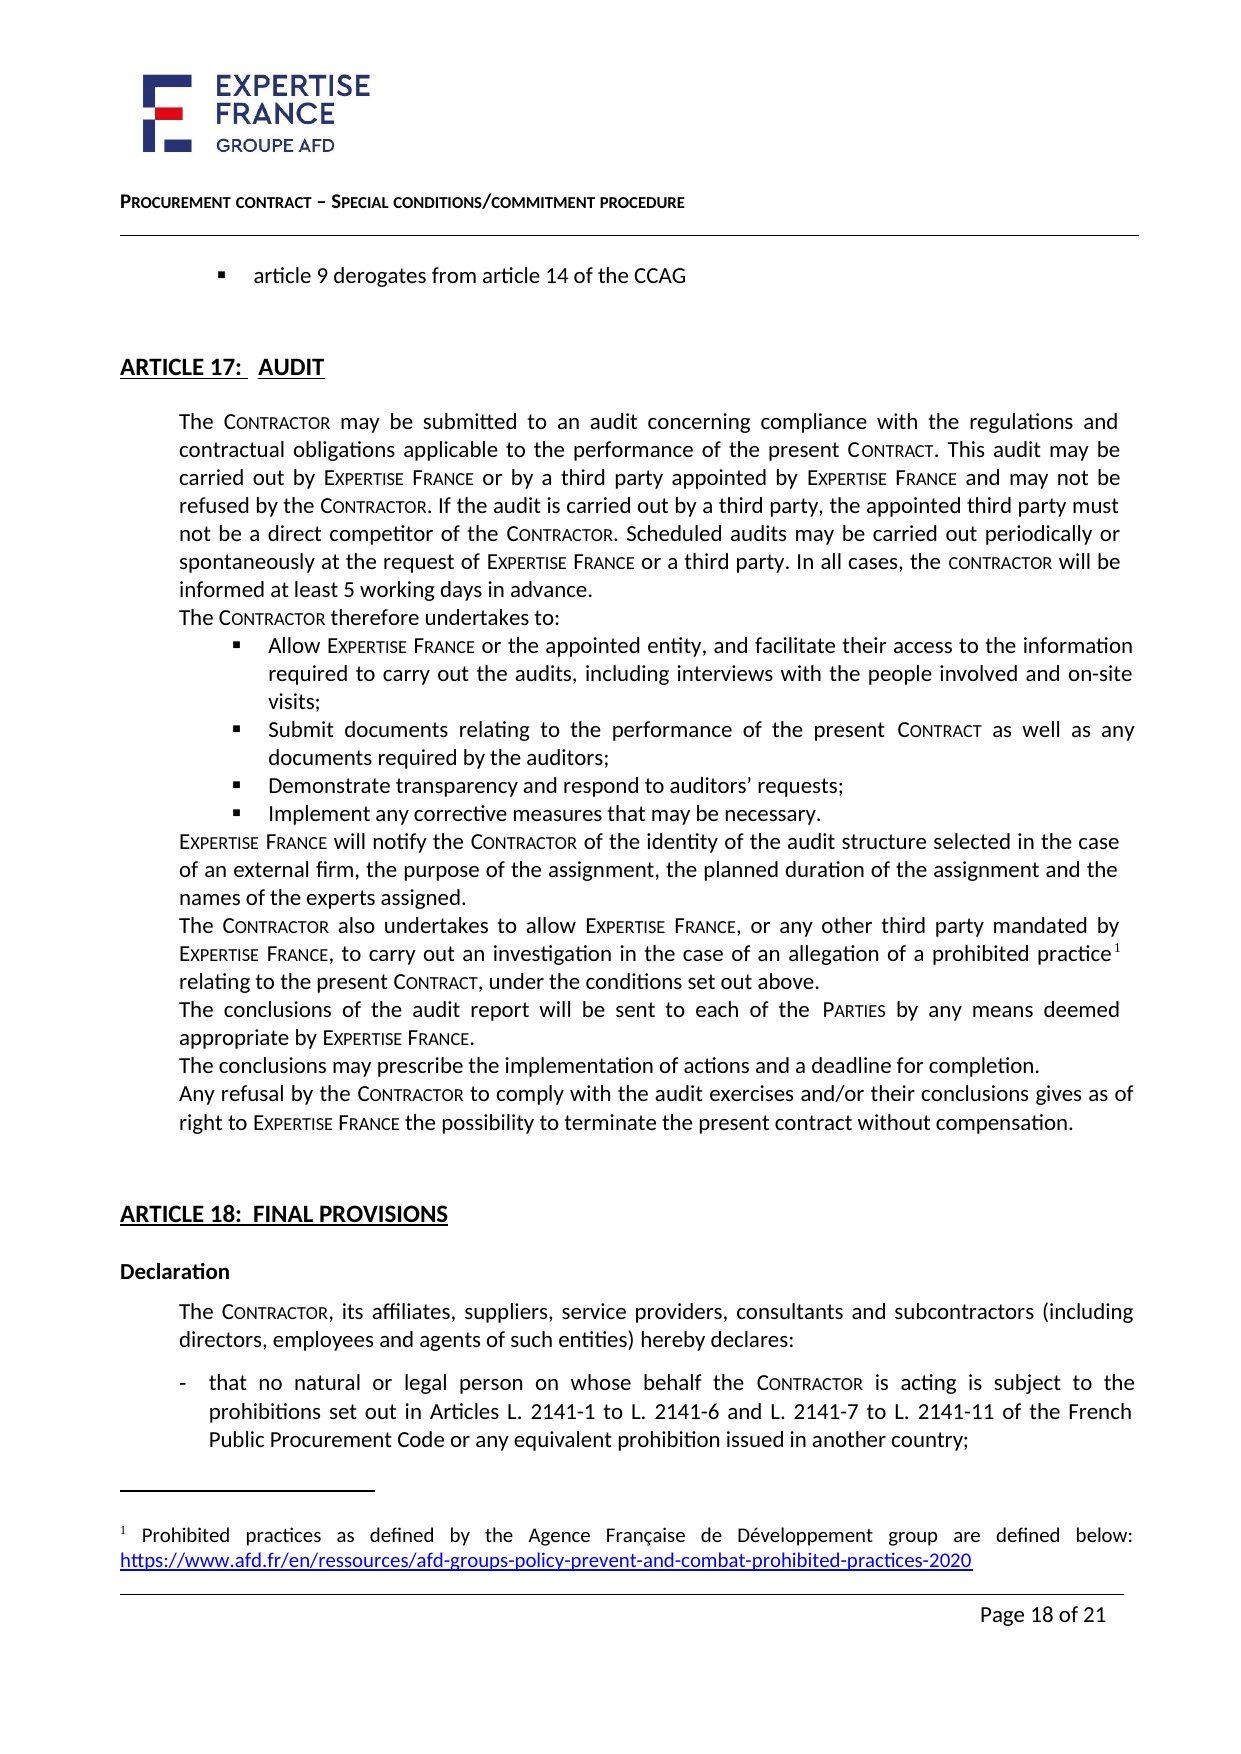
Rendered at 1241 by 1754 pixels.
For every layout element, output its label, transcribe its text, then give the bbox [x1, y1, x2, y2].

list Demonstrate transparency and respond to auditors’ requests; [231, 771, 1135, 799]
list Implement any corrective measures that may be necessary. [231, 799, 1135, 827]
list Allow Expertise France or the appointed entity, and facilitate their access to the information required to carry out the audits, including interviews with the people involved and on-site visits; [231, 631, 1135, 715]
list that no natural or legal person on whose behalf the Contractor is acting is subject to the prohibitions set out in Articles L. 2141-1 to L. 2141-6 and L. 2141-7 to L. 2141-11 of the French Public Procurement Code or any equivalent prohibition issued in another country; [179, 1366, 1135, 1453]
text The Contractor may be submitted to an audit concerning compliance with the regulations and contractual obligations applicable to the performance of the present Contract. This audit may be carried out by Expertise France or by a third party appointed by Expertise France and may not be refused by the Contractor. If the audit is carried out by a third party, the appointed third party must not be a direct competitor of the Contractor. Scheduled audits may be carried out periodically or spontaneously at the request of Expertise France or a third party. In all cases, the contractor will be informed at least 5 working days in advance. [179, 407, 1121, 603]
text Any refusal by the Contractor to comply with the audit exercises and/or their conclusions gives as of right to Expertise France the possibility to terminate the present contract without compensation. [179, 1079, 1135, 1136]
text The Contractor also undertakes to allow Expertise France, or any other third party mandated by Expertise France, to carry out an investigation in the case of an allegation of a prohibited practice relating to the present Contract, under the conditions set out above. [179, 911, 1121, 996]
list AUDIT [120, 352, 1135, 382]
list article 9 derogates from article 14 of the CCAG [216, 261, 1135, 289]
text The Contractor, its affiliates, suppliers, service providers, consultants and subcontractors (including directors, employees and agents of such entities) hereby declares: [179, 1297, 1135, 1353]
text The conclusions of the audit report will be sent to each of the Parties by any means deemed appropriate by Expertise France. [179, 996, 1121, 1052]
picture [120, 41, 397, 183]
text Expertise France will notify the Contractor of the identity of the audit structure selected in the case of an external firm, the purpose of the assignment, the planned duration of the assignment and the names of the experts assigned. [179, 827, 1121, 911]
list Submit documents relating to the performance of the present Contract as well as any documents required by the auditors; [231, 715, 1135, 771]
text The conclusions may prescribe the implementation of actions and a deadline for completion. [179, 1052, 1121, 1079]
subtitle Declaration [120, 1254, 1135, 1285]
text The Contractor therefore undertakes to: [179, 603, 1121, 631]
list Final provisions [120, 1198, 1135, 1229]
